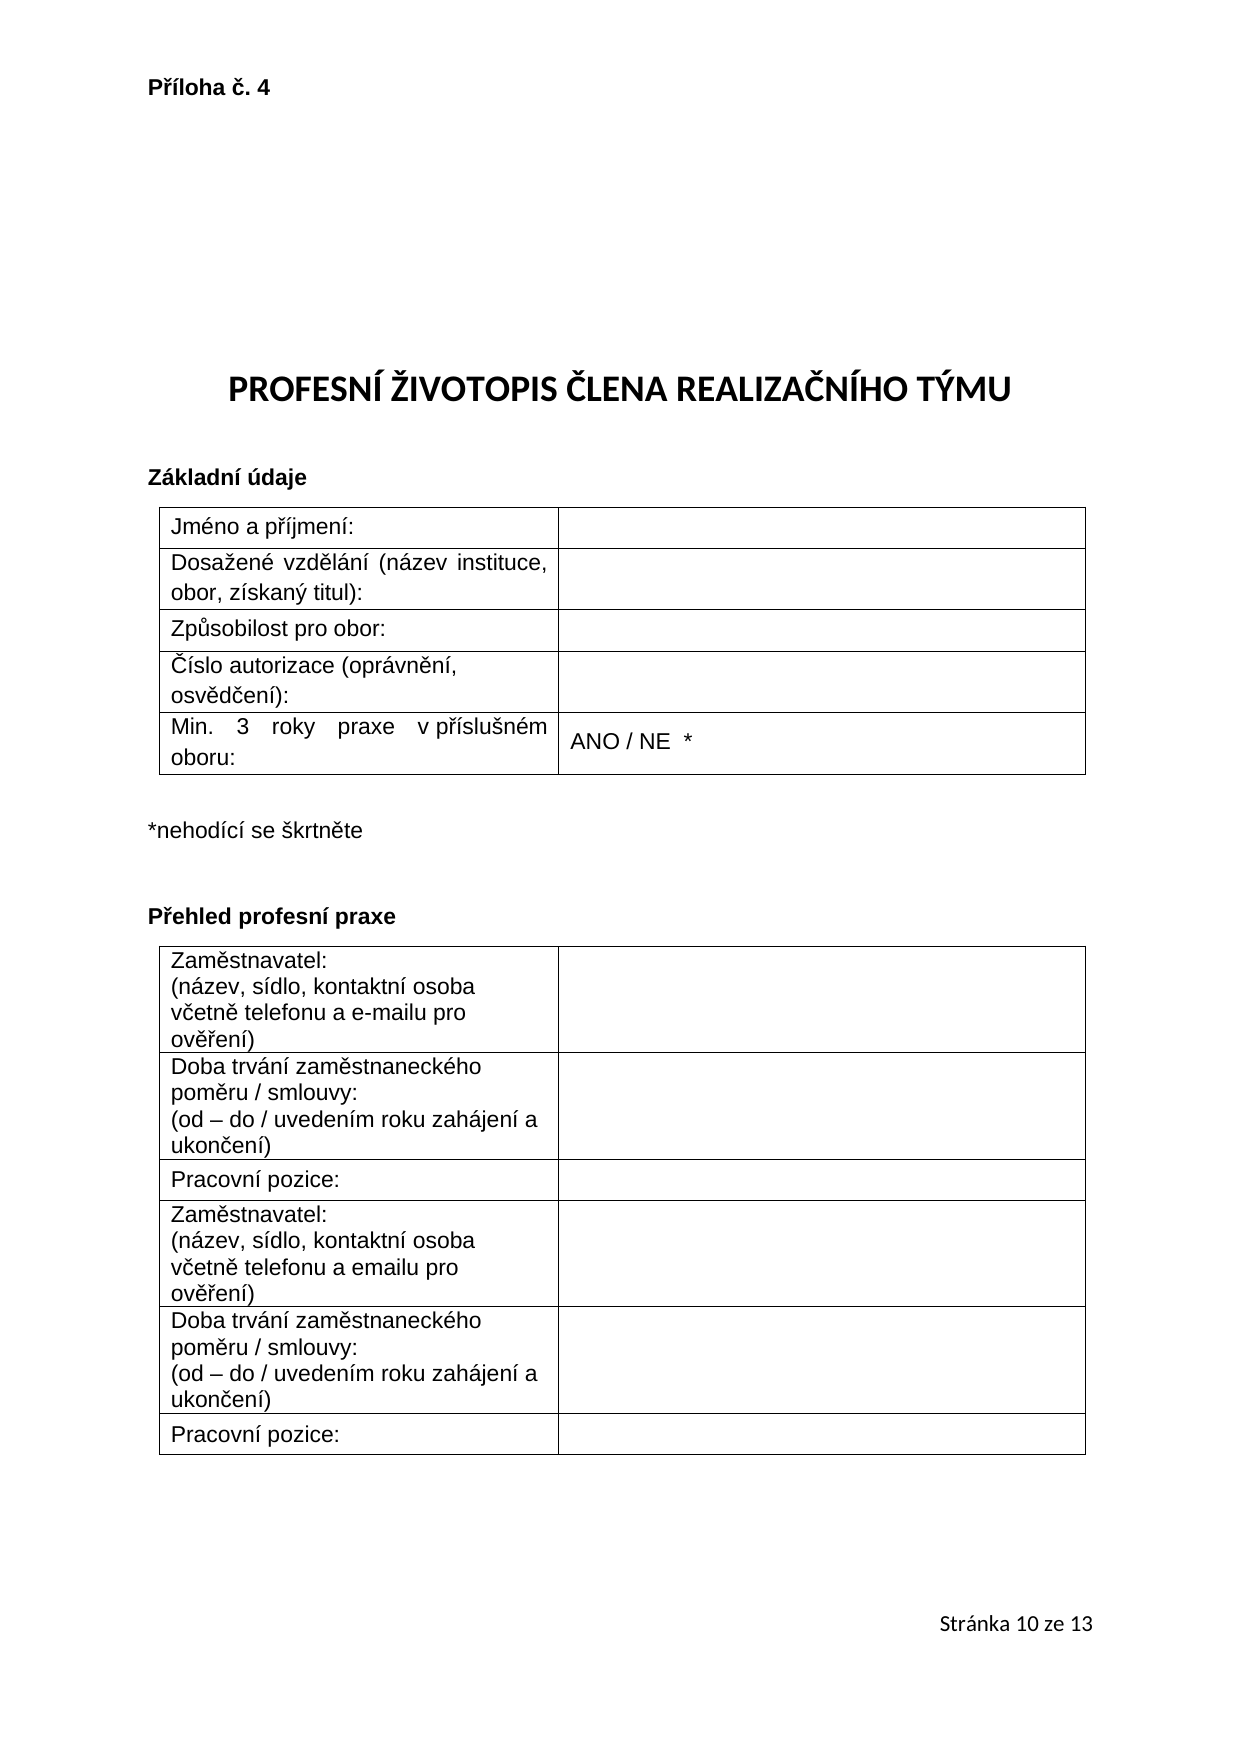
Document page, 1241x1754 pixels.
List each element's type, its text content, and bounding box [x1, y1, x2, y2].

table_header [559, 947, 1085, 1052]
table_cell [559, 652, 1085, 712]
table_cell Pracovní pozice: [160, 1414, 558, 1454]
table_cell [559, 1414, 1085, 1454]
table_cell Číslo autorizace (oprávnění, osvědčení): [160, 652, 558, 712]
table_cell ANO / NE * [559, 713, 1085, 774]
text PROFESNÍ ŽIVOTOPIS ČLENA REALIZAČNÍHO TÝMU [148, 365, 1093, 411]
table_cell Doba trvání zaměstnaneckého poměru / smlouvy: (od – do / uvedením roku zahájení a ukončení) [160, 1307, 558, 1413]
table_cell Dosažené vzdělání (název instituce, obor, získaný titul): [160, 549, 558, 609]
table_cell [559, 1201, 1085, 1306]
table_header [559, 508, 1085, 548]
table_cell Zaměstnavatel: (název, sídlo, kontaktní osoba včetně telefonu a emailu pro ověření) [160, 1201, 558, 1306]
table_cell [559, 1053, 1085, 1158]
table_cell Min. 3 roky praxe v příslušném oboru: [160, 713, 558, 774]
table_cell [559, 1307, 1085, 1413]
table_cell Způsobilost pro obor: [160, 610, 558, 651]
text Základní údaje [148, 464, 1093, 490]
table_cell [559, 1160, 1085, 1200]
table_cell [559, 610, 1085, 651]
table_cell [559, 549, 1085, 609]
table_header Zaměstnavatel: (název, sídlo, kontaktní osoba včetně telefonu a e-mailu pro ověření) [160, 947, 558, 1052]
table_cell Doba trvání zaměstnaneckého poměru / smlouvy: (od – do / uvedením roku zahájení a ukončení) [160, 1053, 558, 1158]
table_cell Pracovní pozice: [160, 1160, 558, 1200]
text *nehodící se škrtněte [148, 817, 1093, 844]
text Přehled profesní praxe [148, 903, 1093, 929]
table_header Jméno a příjmení: [160, 508, 558, 548]
